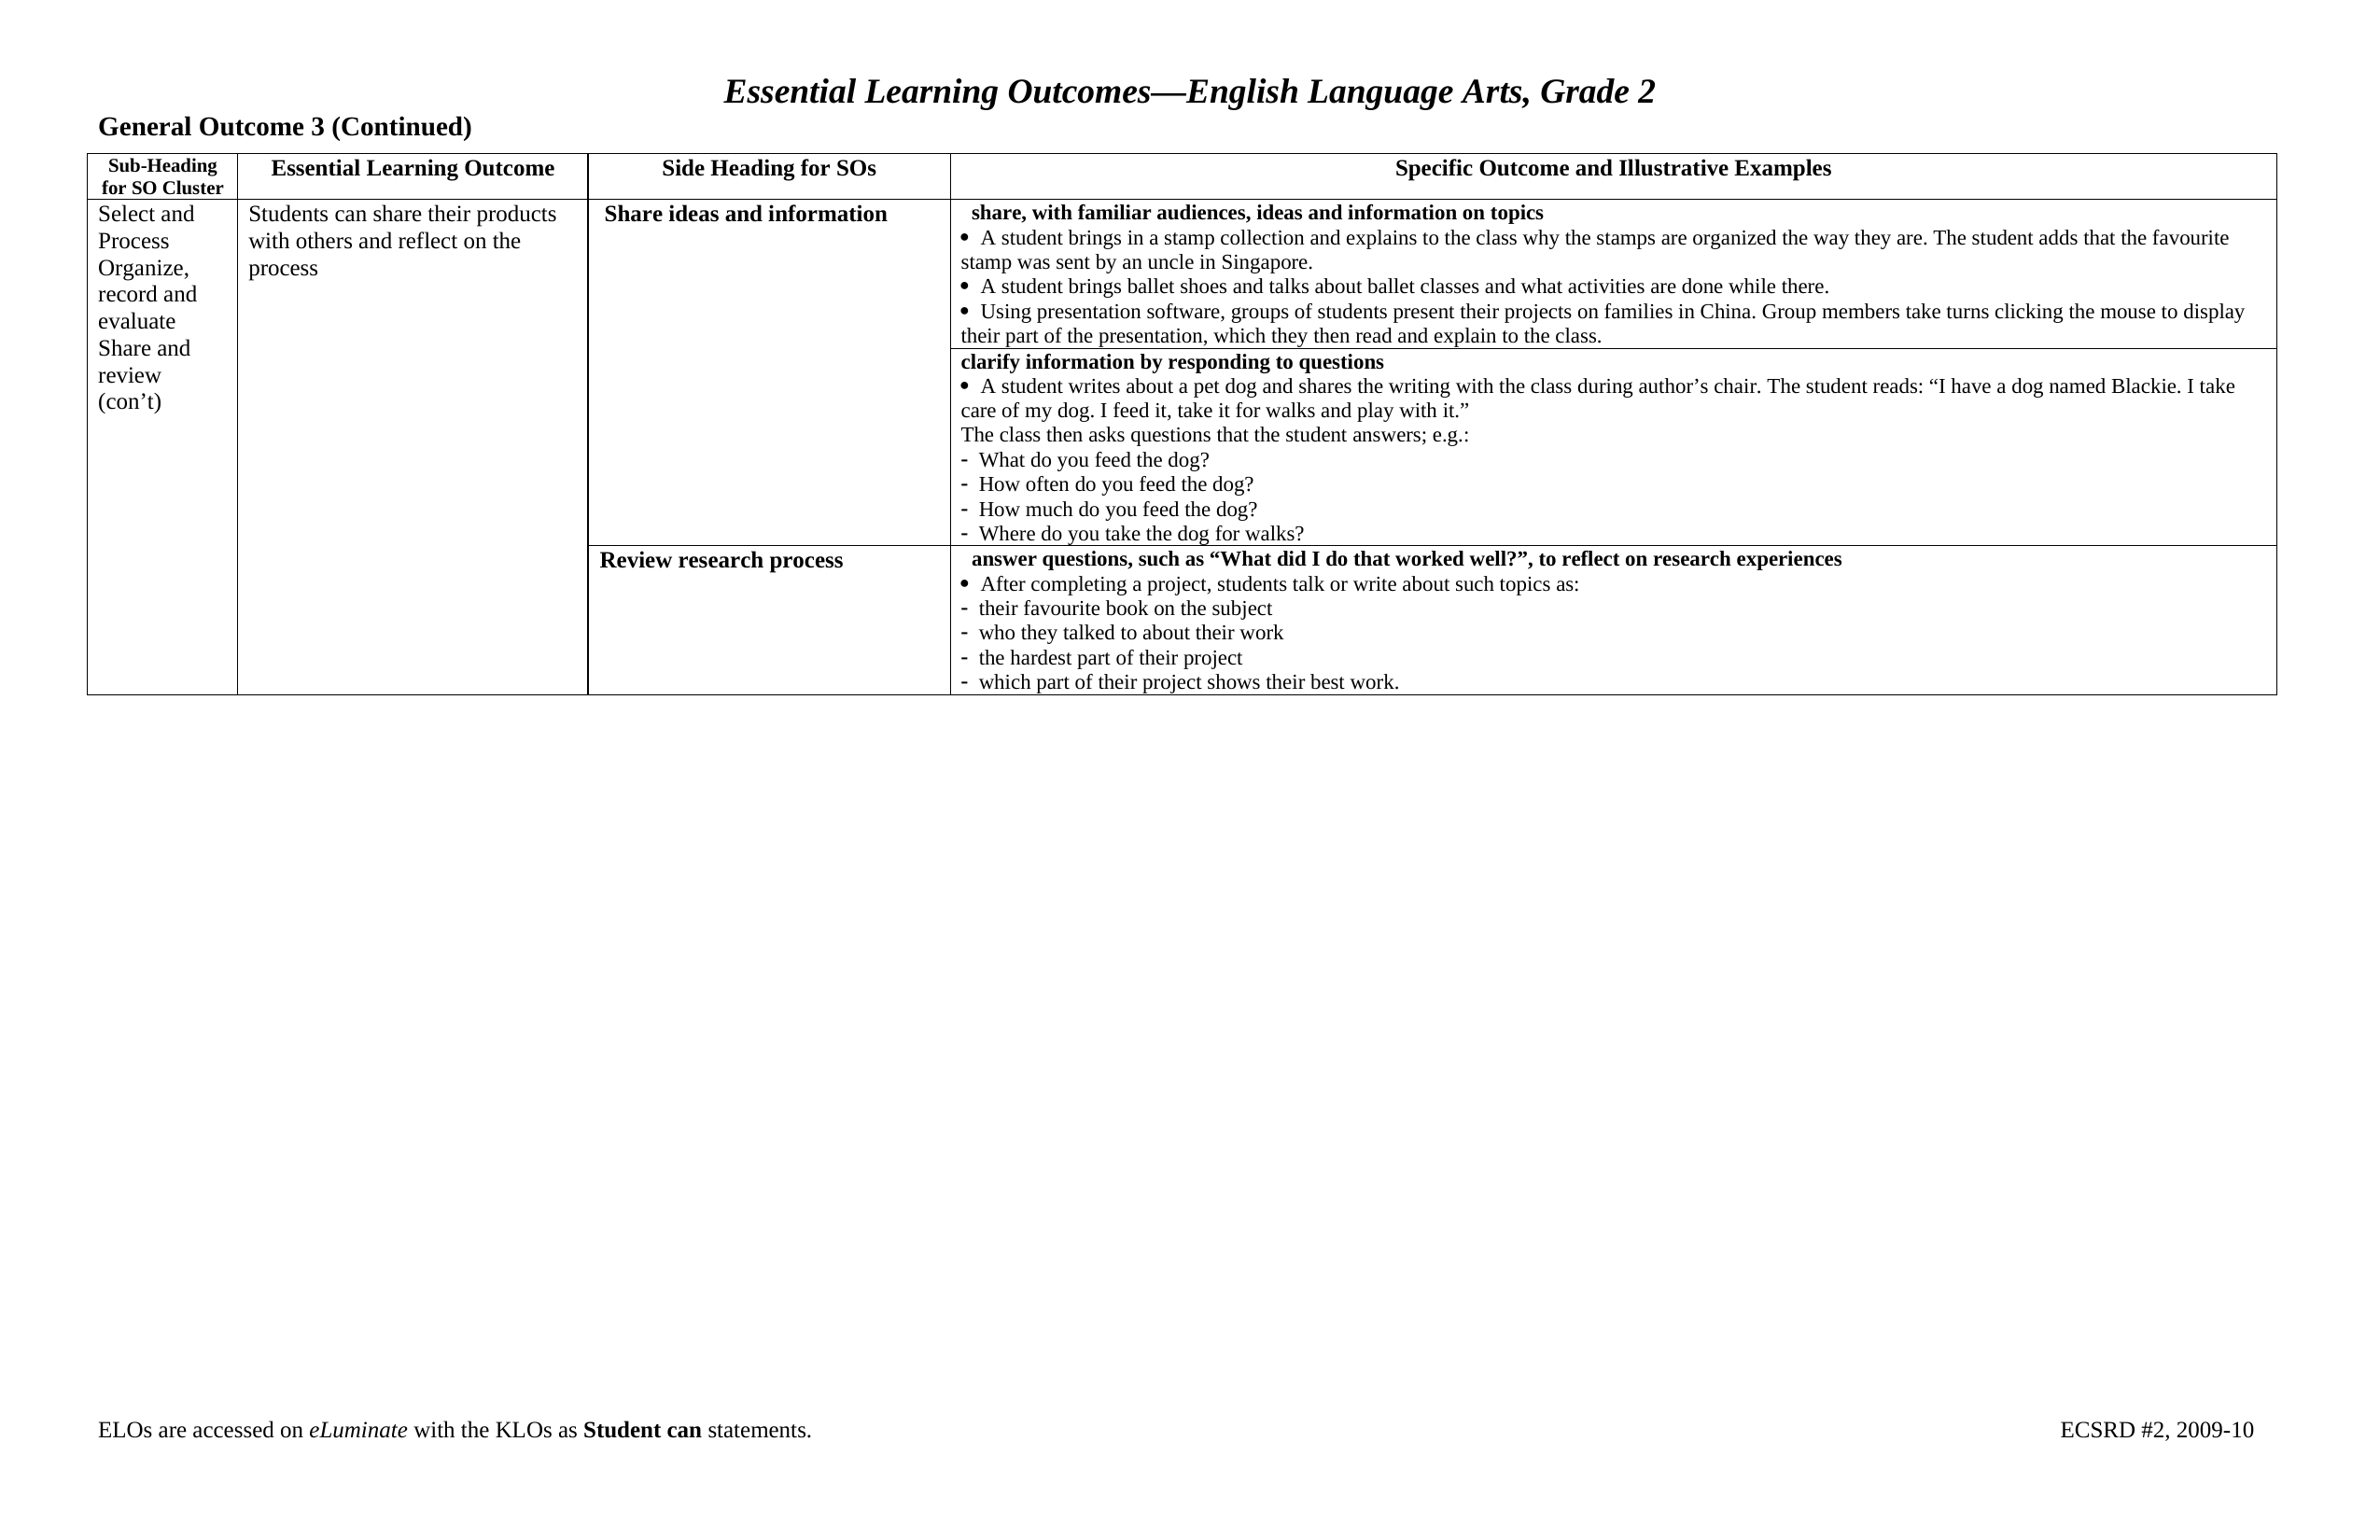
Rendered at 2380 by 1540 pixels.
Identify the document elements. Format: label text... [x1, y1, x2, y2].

table_header Sub-Heading for SO Cluster [88, 154, 237, 199]
table_cell Share ideas and information [589, 200, 950, 545]
table_cell Students can share their products with others and reflect on the process [238, 200, 587, 693]
table_header Specific Outcome and Illustrative Examples [951, 154, 2276, 199]
table_cell Select and Process Organize, record and evaluate Share and review (con’t) [88, 200, 237, 693]
table_cell share, with familiar audiences, ideas and information on topics A student brings in a stamp collection and explains to the class why the stamps are organized the way they are. The student adds that the favourite stamp was sent by an uncle in Singapore. A student brings ballet shoes and talks about ballet classes and what activities are done while there. Using presentation software, groups of students present their projects on families in China. Group members take turns clicking the mouse to display their part of the presentation, which they then read and explain to the class. [951, 200, 2276, 347]
table_cell answer questions, such as “What did I do that worked well?”, to reflect on research experiences After completing a project, students talk or write about such topics as: their favourite book on the subject who they talked to about their work the hardest part of their project which part of their project shows their best work. [951, 546, 2276, 693]
table_header Side Heading for SOs [589, 154, 950, 199]
table_cell clarify information by responding to questions A student writes about a pet dog and shares the writing with the class during author’s chair. The student reads: “I have a dog named Blackie. I take care of my dog. I feed it, take it for walks and play with it.” The class then asks questions that the student answers; e.g.: What do you feed the dog? How often do you feed the dog? How much do you feed the dog? Where do you take the dog for walks? [951, 349, 2276, 545]
table_cell Review research process [589, 546, 950, 693]
text General Outcome 3 (Continued) [98, 110, 2282, 142]
table_header Essential Learning Outcome [238, 154, 587, 199]
